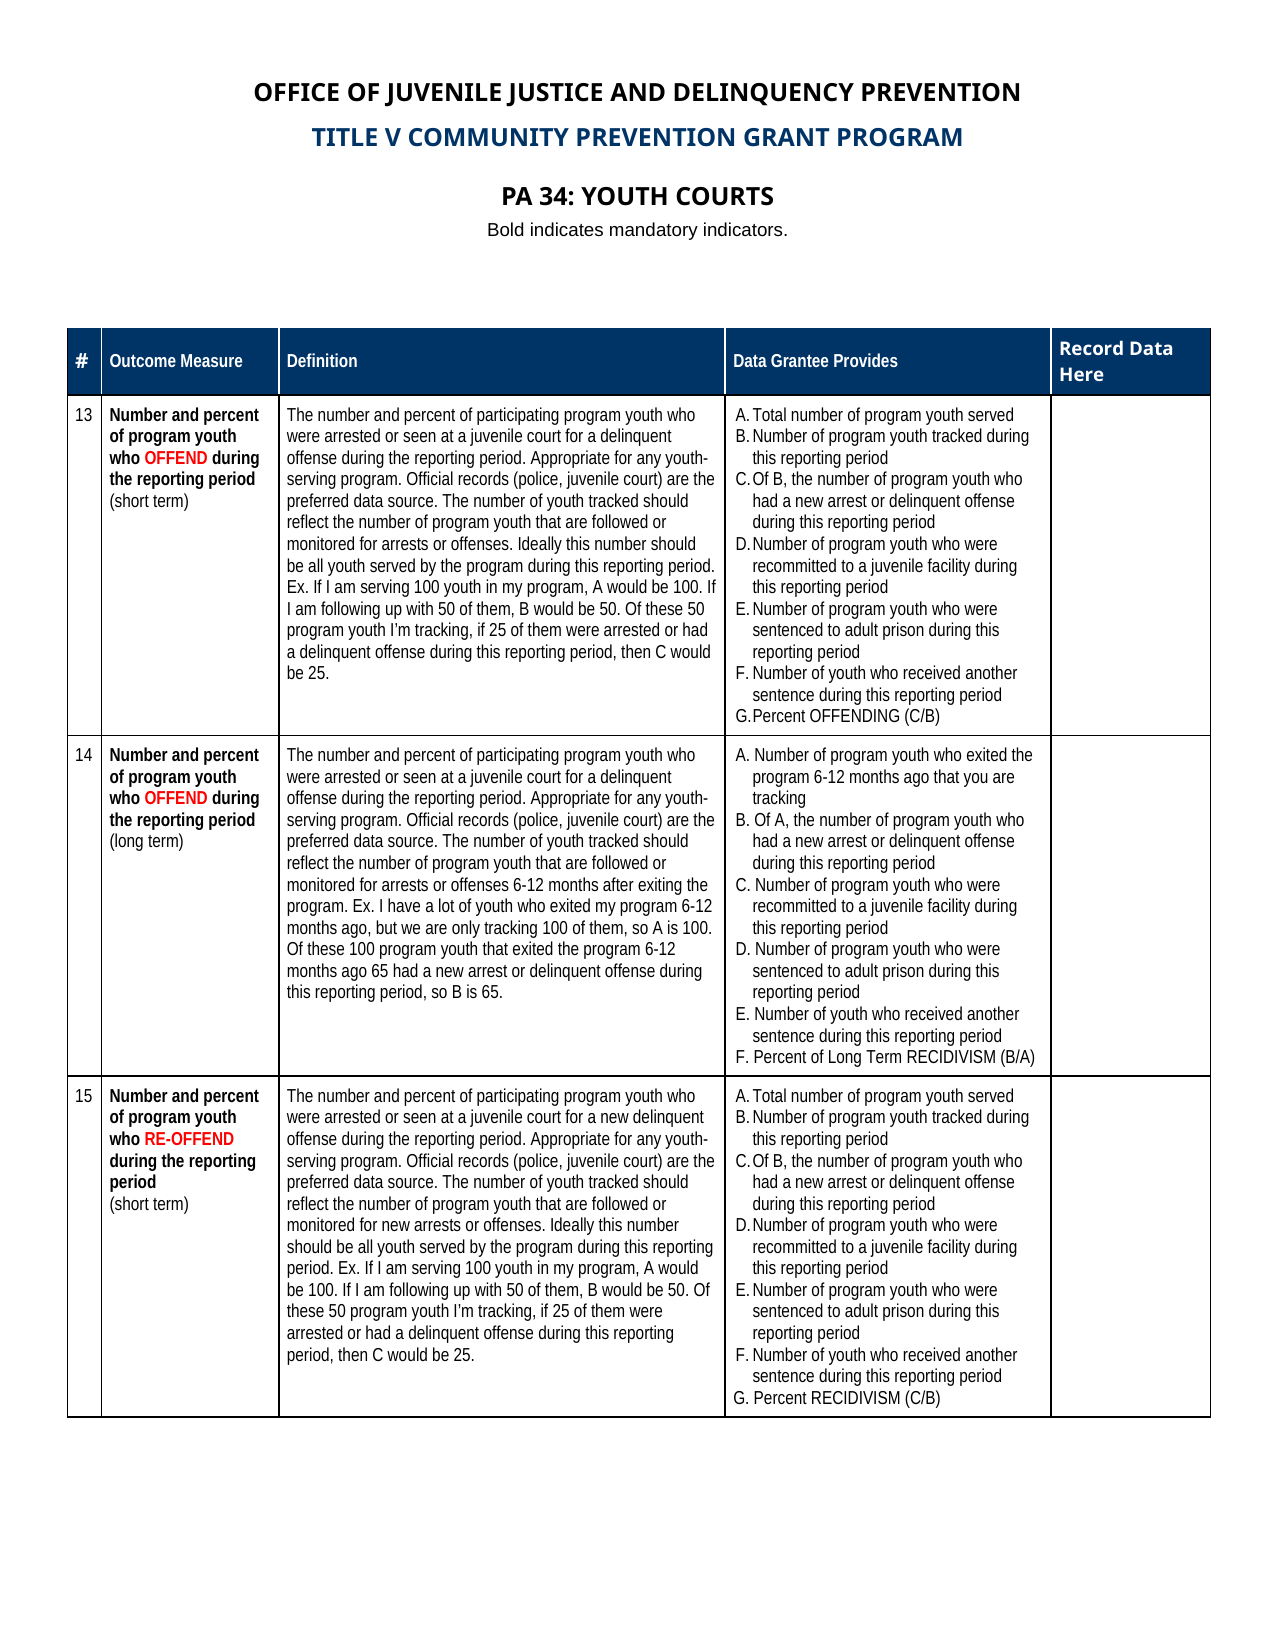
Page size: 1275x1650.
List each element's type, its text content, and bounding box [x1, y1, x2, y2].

table_cell The number and percent of participating program youth who were arrested or seen at a juvenile court for a new delinquent offense during the reporting period. Appropriate for any youth-serving program. Official records (police, juvenile court) are the preferred data source. The number of youth tracked should reflect the number of program youth that are followed or monitored for new arrests or offenses. Ideally this number should be all youth served by the program during this reporting period. Ex. If I am serving 100 youth in my program, A would be 100. If I am following up with 50 of them, B would be 50. Of these 50 program youth I’m tracking, if 25 of them were arrested or had a delinquent offense during this reporting period, then C would be 25. [280, 1077, 724, 1416]
table_cell 13 [68, 396, 101, 735]
table_header Record Data Here [1052, 328, 1210, 394]
table_cell [1052, 396, 1210, 735]
table_cell The number and percent of participating program youth who were arrested or seen at a juvenile court for a delinquent offense during the reporting period. Appropriate for any youth-serving program. Official records (police, juvenile court) are the preferred data source. The number of youth tracked should reflect the number of program youth that are followed or monitored for arrests or offenses 6-12 months after exiting the program. Ex. I have a lot of youth who exited my program 6-12 months ago, but we are only tracking 100 of them, so A is 100. Of these 100 program youth that exited the program 6-12 months ago 65 had a new arrest or delinquent offense during this reporting period, so B is 65. [280, 736, 724, 1075]
table_header # [68, 328, 101, 394]
table_header Outcome Measure [102, 328, 278, 394]
table_cell A. Total number of program youth served B. Number of program youth tracked during this reporting period C. Of B, the number of program youth who had a new arrest or delinquent offense during this reporting period D. Number of program youth who were recommitted to a juvenile facility during this reporting period E. Number of program youth who were sentenced to adult prison during this reporting period F. Number of youth who received another sentence during this reporting period G. Percent OFFENDING (C/B) [726, 396, 1050, 735]
table_cell The number and percent of participating program youth who were arrested or seen at a juvenile court for a delinquent offense during the reporting period. Appropriate for any youth-serving program. Official records (police, juvenile court) are the preferred data source. The number of youth tracked should reflect the number of program youth that are followed or monitored for arrests or offenses. Ideally this number should be all youth served by the program during this reporting period. Ex. If I am serving 100 youth in my program, A would be 100. If I am following up with 50 of them, B would be 50. Of these 50 program youth I’m tracking, if 25 of them were arrested or had a delinquent offense during this reporting period, then C would be 25. [280, 396, 724, 735]
table_header Data Grantee Provides [726, 328, 1050, 394]
table_cell [1052, 736, 1210, 1075]
table_cell A. Total number of program youth served B. Number of program youth tracked during this reporting period C. Of B, the number of program youth who had a new arrest or delinquent offense during this reporting period D. Number of program youth who were recommitted to a juvenile facility during this reporting period E. Number of program youth who were sentenced to adult prison during this reporting period F. Number of youth who received another sentence during this reporting period G. Percent RECIDIVISM (C/B) [726, 1077, 1050, 1416]
table_cell Number and percent of program youth who OFFEND during the reporting period (short term) [102, 396, 278, 735]
table_cell 15 [68, 1077, 101, 1416]
table_cell [1052, 1077, 1210, 1416]
table_cell Number and percent of program youth who RE-OFFEND during the reporting period (short term) [102, 1077, 278, 1416]
table_cell A. Number of program youth who exited the program 6-12 months ago that you are tracking B. Of A, the number of program youth who had a new arrest or delinquent offense during this reporting period C. Number of program youth who were recommitted to a juvenile facility during this reporting period D. Number of program youth who were sentenced to adult prison during this reporting period E. Number of youth who received another sentence during this reporting period F. Percent of Long Term RECIDIVISM (B/A) [726, 736, 1050, 1075]
table_cell Number and percent of program youth who OFFEND during the reporting period (long term) [102, 736, 278, 1075]
table_cell 14 [68, 736, 101, 1075]
table_header Definition [280, 328, 724, 394]
